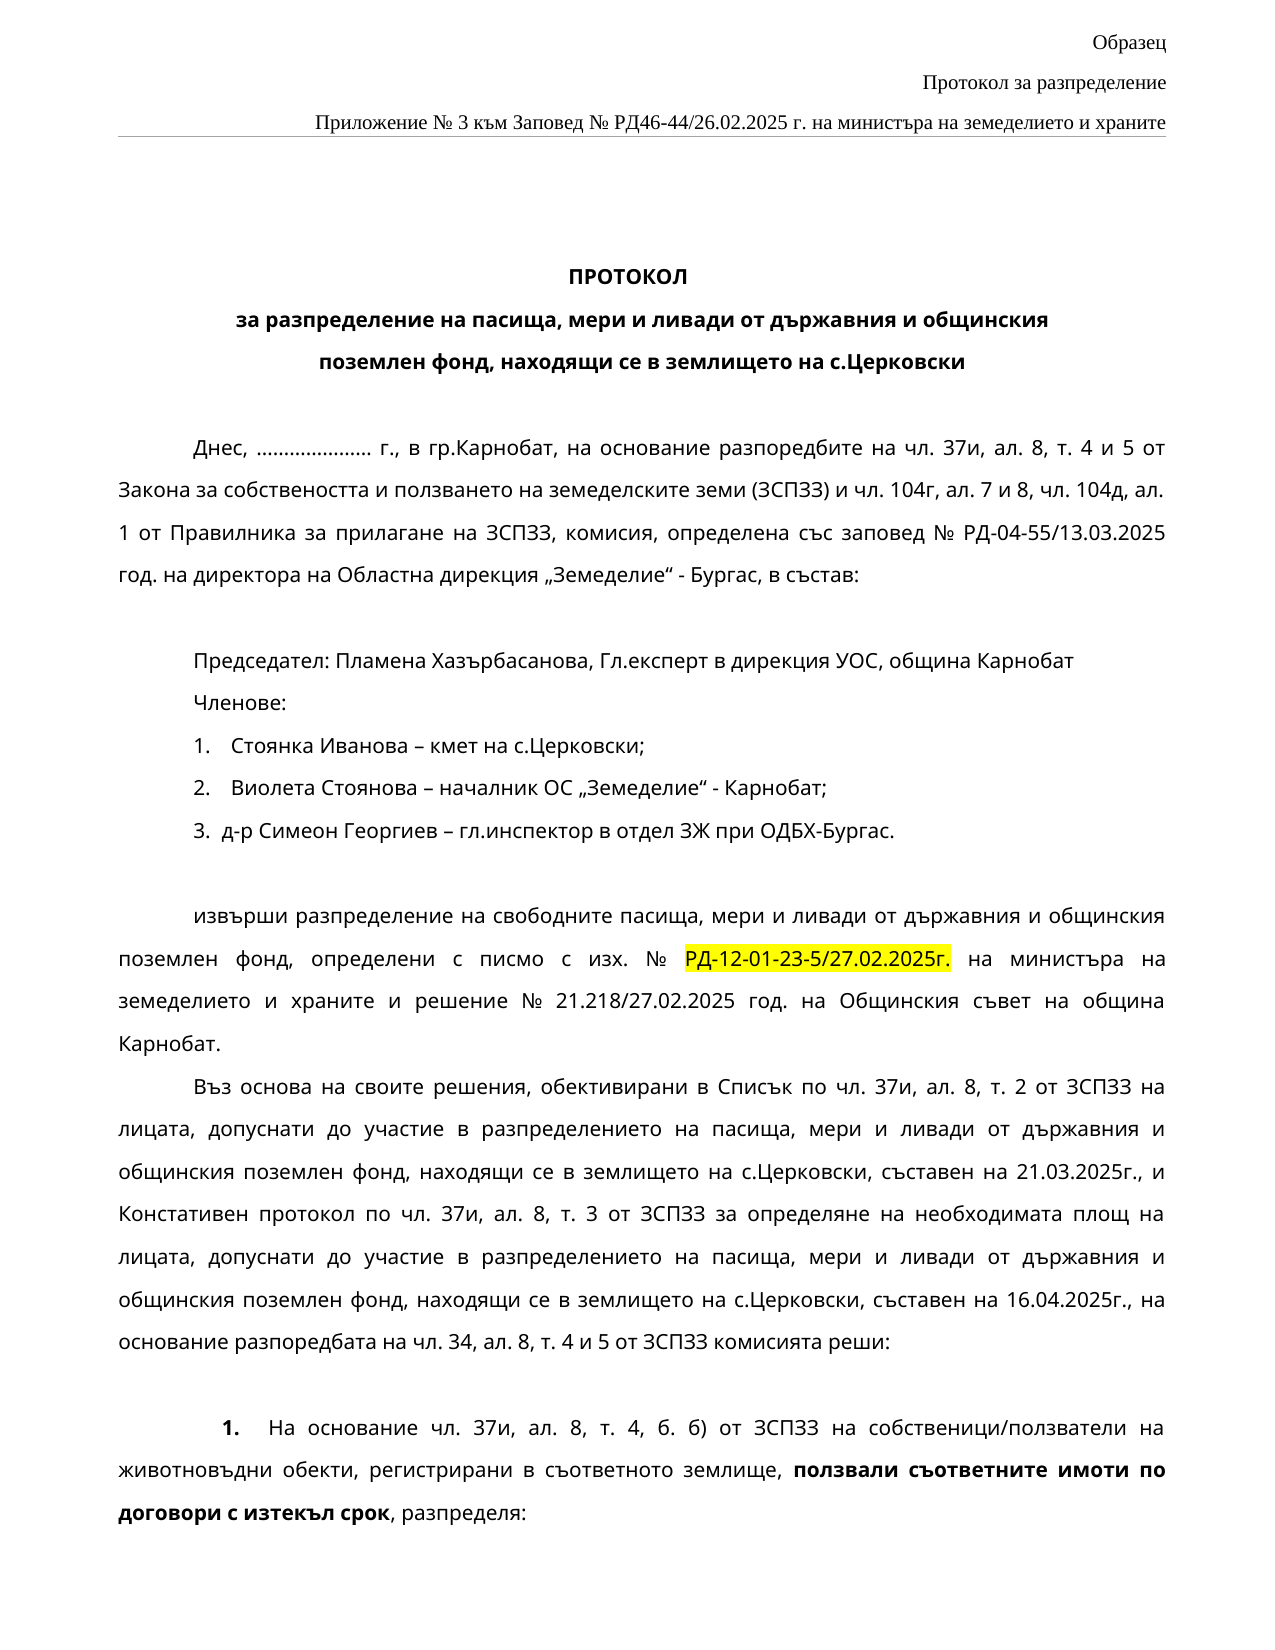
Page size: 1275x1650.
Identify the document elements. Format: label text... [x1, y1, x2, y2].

text 3. д-р Симеон Георгиев – гл.инспектор в отдел ЗЖ при ОДБХ-Бургас. [193, 816, 1166, 844]
text Днес, ………………… г., в гр.Карнобат, на основание разпоредбите на чл. 37и, ал. 8, т. 4 и 5 от Закона за собствеността и ползването на земеделските земи (ЗСПЗЗ) и чл. 104г, ал. 7 и 8, чл. 104д, ал. 1 от Правилника за прилагане на ЗСПЗЗ, комисия, определена със заповед № РД-04-55/13.03.2025 год. на директора на Областна дирекция „Земеделие“ - Бургас, в състав: [118, 433, 1166, 589]
list Виолета Стоянова – началник ОС „Земеделие“ - Карнобат; [193, 773, 1166, 802]
list Стоянка Иванова – кмет на с.Церковски; [193, 731, 1166, 759]
text Членове: [118, 688, 1166, 717]
text извърши разпределение на свободните пасища, мери и ливади от държавния и общинския поземлен фонд, определени с писмо с изх. № РД-12-01-23-5/27.02.2025г. на министъра на земеделието и храните и решение № 21.218/27.02.2025 год. на Общинския съвет на община Карнобат. [118, 901, 1166, 1058]
text Председател: Пламена Хазърбасанова, Гл.експерт в дирекция УОС, община Карнобат [118, 646, 1166, 674]
text Въз основа на своите решения, обективирани в Списък по чл. 37и, ал. 8, т. 2 от ЗСПЗЗ на лицата, допуснати до участие в разпределението на пасища, мери и ливади от държавния и общинския поземлен фонд, находящи се в землището на с.Церковски, съставен на 21.03.2025г., и Констативен протокол по чл. 37и, ал. 8, т. 3 от ЗСПЗЗ за определяне на необходимата площ на лицата, допуснати до участие в разпределението на пасища, мери и ливади от държавния и общинския поземлен фонд, находящи се в землището на с.Церковски, съставен на 16.04.2025г., на основание разпоредбата на чл. 34, ал. 8, т. 4 и 5 от ЗСПЗЗ комисията реши: [118, 1072, 1166, 1356]
text за разпределение на пасища, мери и ливади от държавния и общинския [118, 305, 1166, 333]
list На основание чл. 37и, ал. 8, т. 4, б. б) от ЗСПЗЗ на собственици/ползватели на животновъдни обекти, регистрирани в съответното землище, ползвали съответните имоти по договори с изтекъл срок, разпределя: [118, 1413, 1166, 1526]
text ПРОТОКОЛ [493, 262, 1166, 291]
text поземлен фонд, находящи се в землището на с.Церковски [118, 347, 1166, 376]
